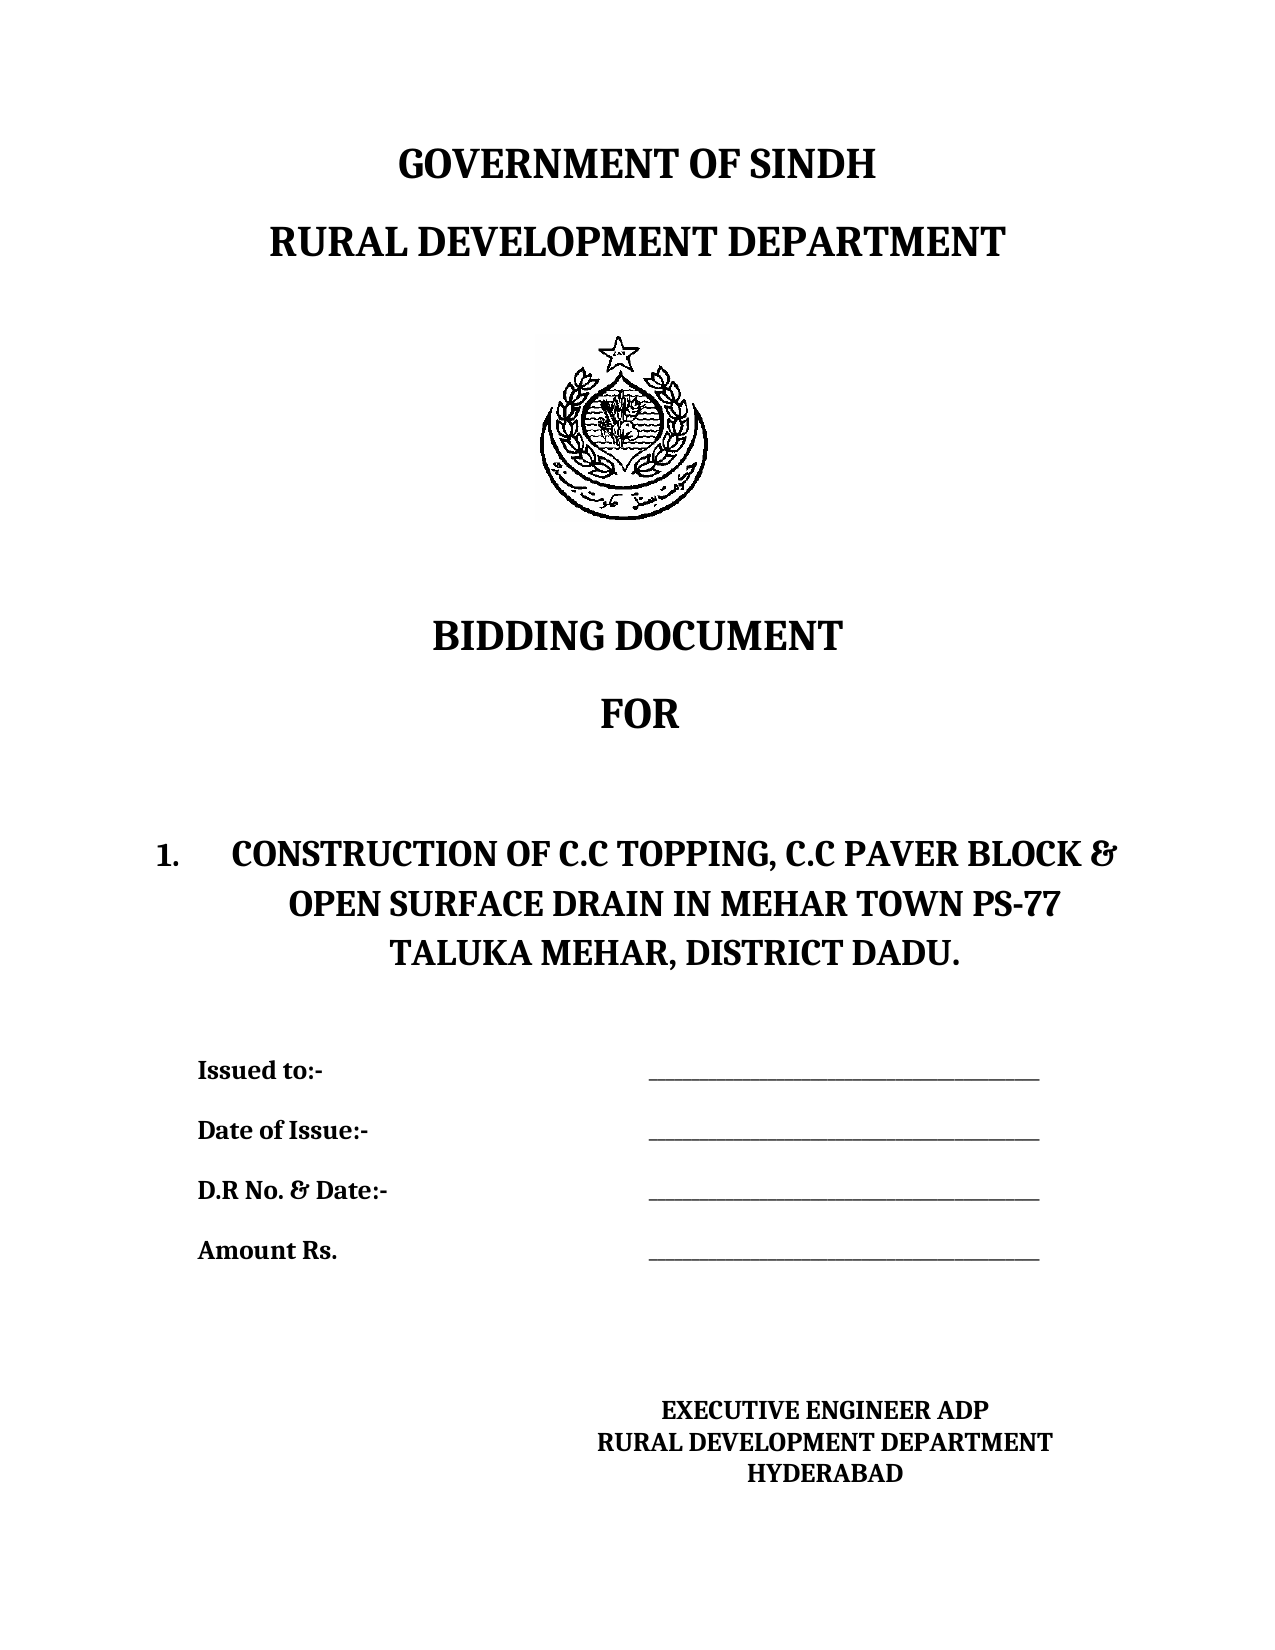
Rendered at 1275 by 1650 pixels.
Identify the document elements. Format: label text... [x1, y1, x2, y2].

table_cell ______________________________________________ [638, 1173, 1089, 1233]
text EXECUTIVE ENGINEER ADP [525, 1395, 1125, 1427]
table_cell Amount Rs. [186, 1233, 637, 1293]
table_cell Date of Issue:- [186, 1113, 637, 1173]
text FOR [525, 689, 1125, 739]
picture [535, 334, 711, 522]
table_header ______________________________________________ [638, 1053, 1089, 1113]
text BIDDING DOCUMENT [150, 611, 1125, 661]
table_cell D.R No. & Date:- [186, 1173, 637, 1233]
text RURAL DEVELOPMENT DEPARTMENT [150, 217, 1125, 268]
list CONSTRUCTION OF C.C TOPPING, C.C PAVER BLOCK & OPEN SURFACE DRAIN IN MEHAR TOWN PS-77 TALUKA MEHAR, DISTRICT DADU. [150, 833, 1125, 975]
text RURAL DEVELOPMENT DEPARTMENT [525, 1427, 1125, 1458]
table_cell ______________________________________________ [638, 1233, 1089, 1293]
text GOVERNMENT OF SINDH [150, 139, 1125, 189]
text HYDERABAD [525, 1458, 1125, 1489]
table_header Issued to:- [186, 1053, 637, 1113]
table_cell ______________________________________________ [638, 1113, 1089, 1173]
